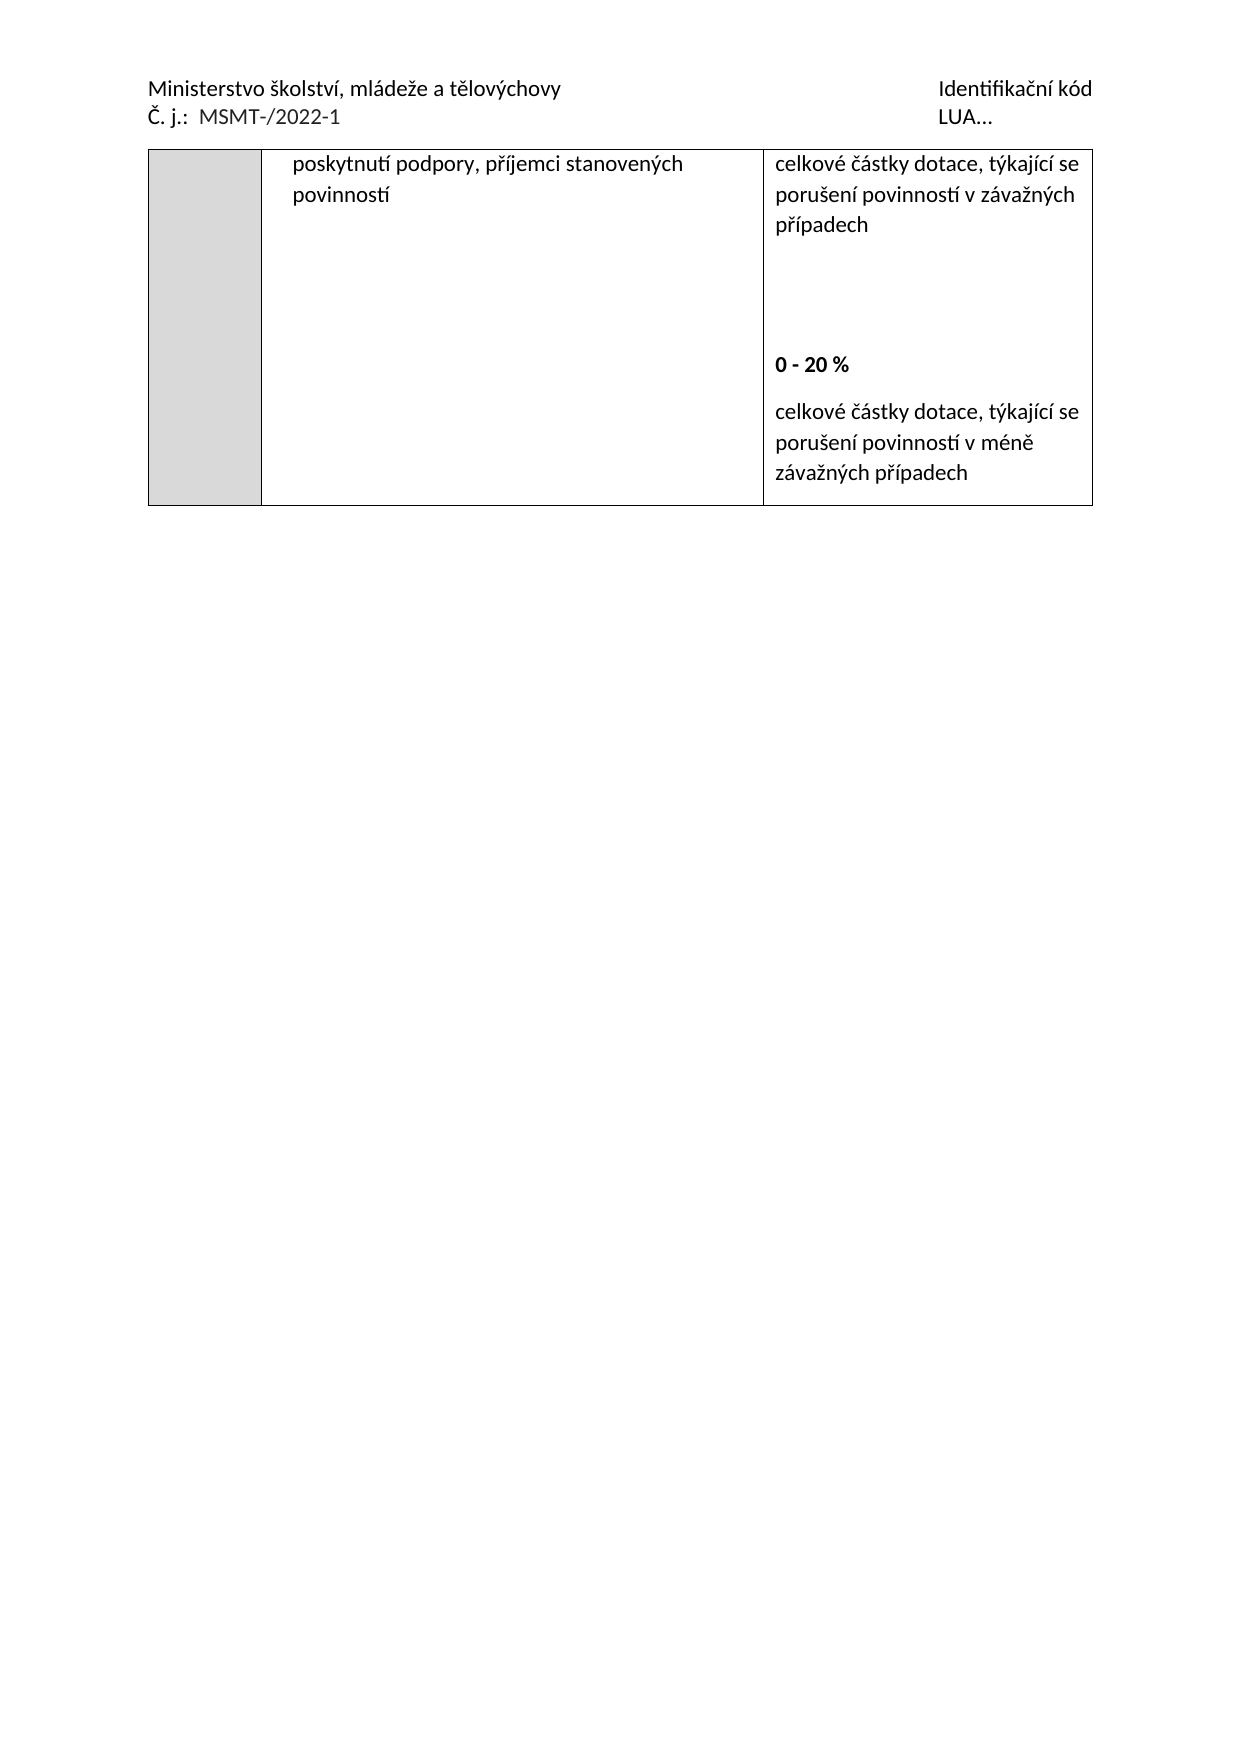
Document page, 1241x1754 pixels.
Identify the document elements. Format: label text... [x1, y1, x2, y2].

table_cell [262, 150, 763, 505]
table_cell 7. [149, 150, 261, 505]
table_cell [764, 150, 1092, 505]
